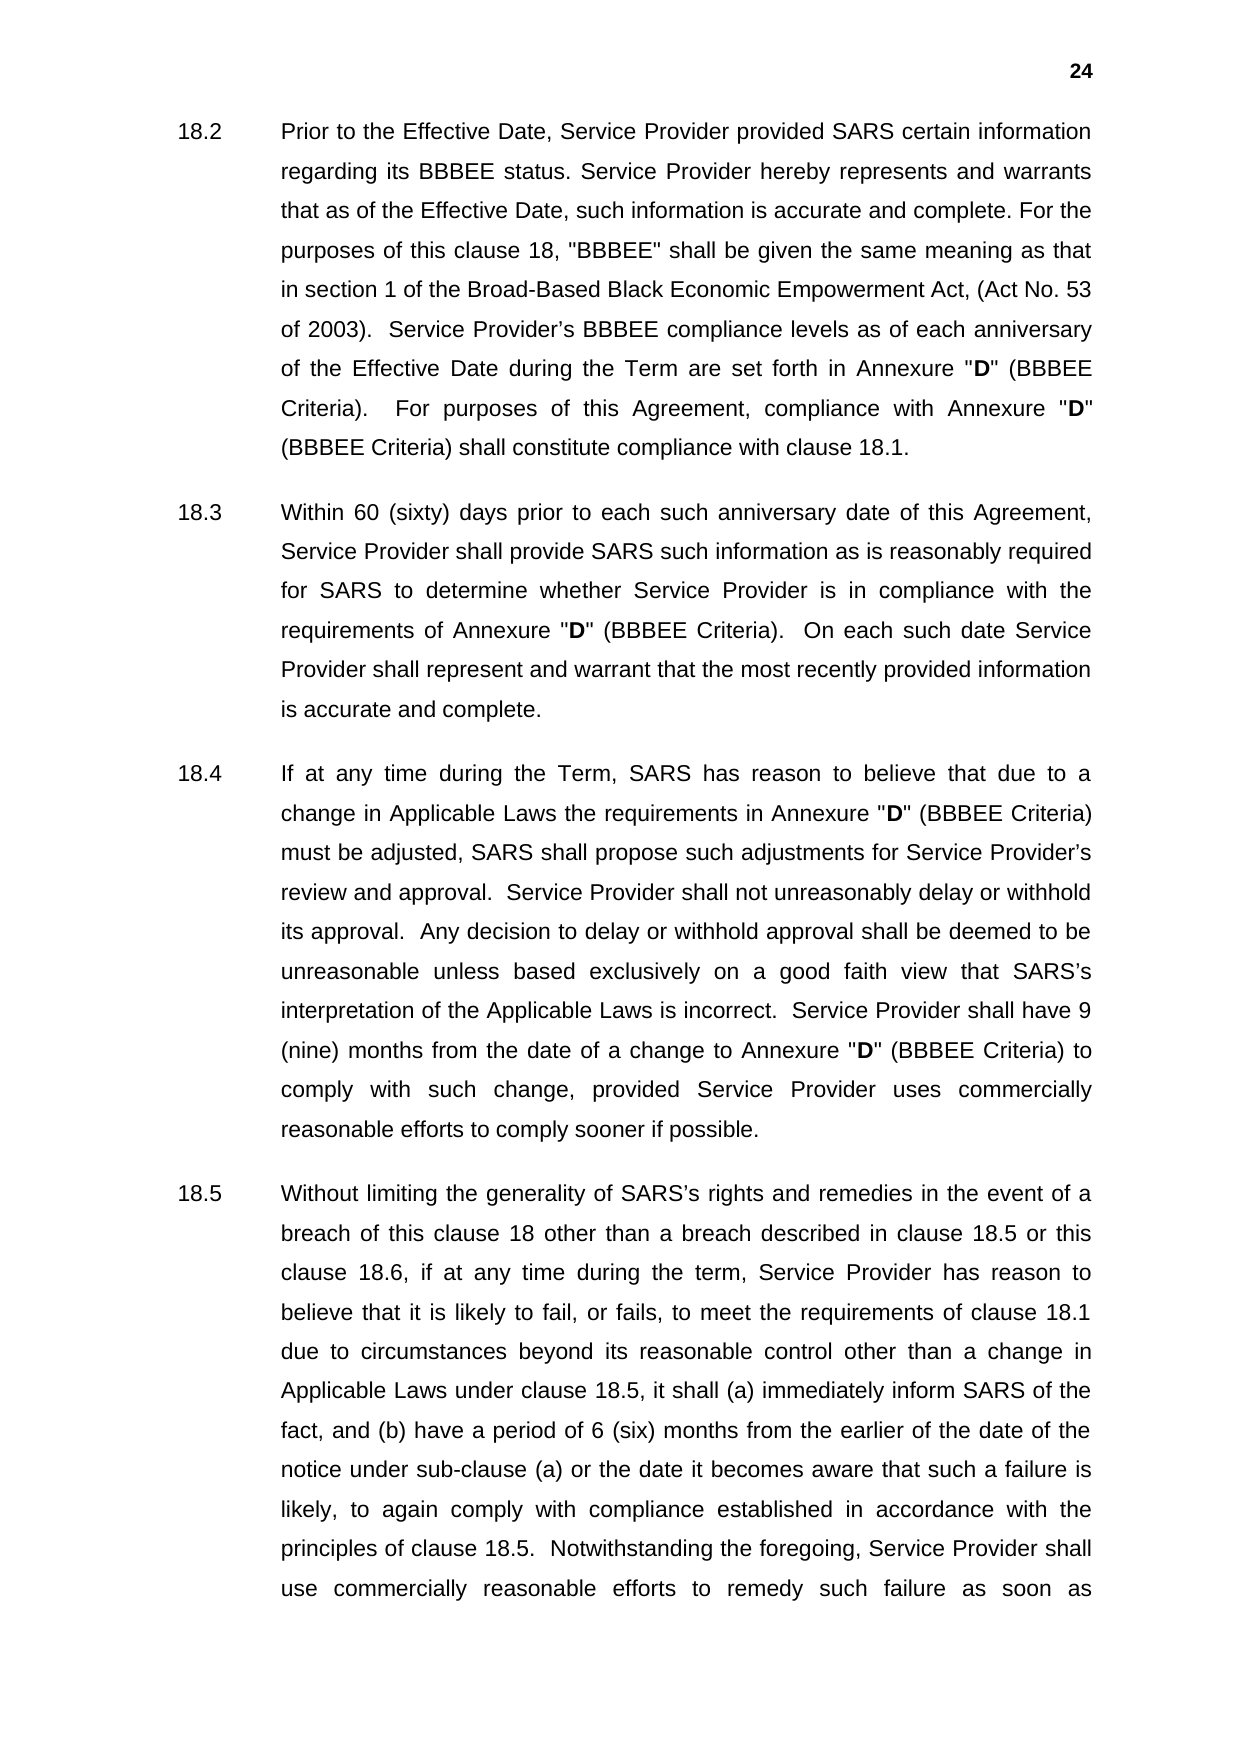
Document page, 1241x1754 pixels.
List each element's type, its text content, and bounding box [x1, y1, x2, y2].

text If at any time during the Term, SARS has reason to believe that due to a change in Applicable Laws the requirements in Annexure "D" (BBBEE Criteria) must be adjusted, SARS shall propose such adjustments for Service Provider’s review and approval. Service Provider shall not unreasonably delay or withhold its approval. Any decision to delay or withhold approval shall be deemed to be unreasonable unless based exclusively on a good faith view that SARS’s interpretation of the Applicable Laws is incorrect. Service Provider shall have 9 (nine) months from the date of a change to Annexure "D" (BBBEE Criteria) to comply with such change, provided Service Provider uses commercially reasonable efforts to comply sooner if possible. [177, 760, 1092, 1142]
text Prior to the Effective Date, Service Provider provided SARS certain information regarding its BBBEE status. Service Provider hereby represents and warrants that as of the Effective Date, such information is accurate and complete. For the purposes of this clause 18, "BBBEE" shall be given the same meaning as that in section 1 of the Broad-Based Black Economic Empowerment Act, (Act No. 53 of 2003). Service Provider’s BBBEE compliance levels as of each anniversary of the Effective Date during the Term are set forth in Annexure "D" (BBBEE Criteria). For purposes of this Agreement, compliance with Annexure "D" (BBBEE Criteria) shall constitute compliance with clause 18.1. [177, 118, 1092, 460]
text Within 60 (sixty) days prior to each such anniversary date of this Agreement, Service Provider shall provide SARS such information as is reasonably required for SARS to determine whether Service Provider is in compliance with the requirements of Annexure "D" (BBBEE Criteria). On each such date Service Provider shall represent and warrant that the most recently provided information is accurate and complete. [177, 498, 1092, 722]
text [177, 1180, 1092, 1601]
